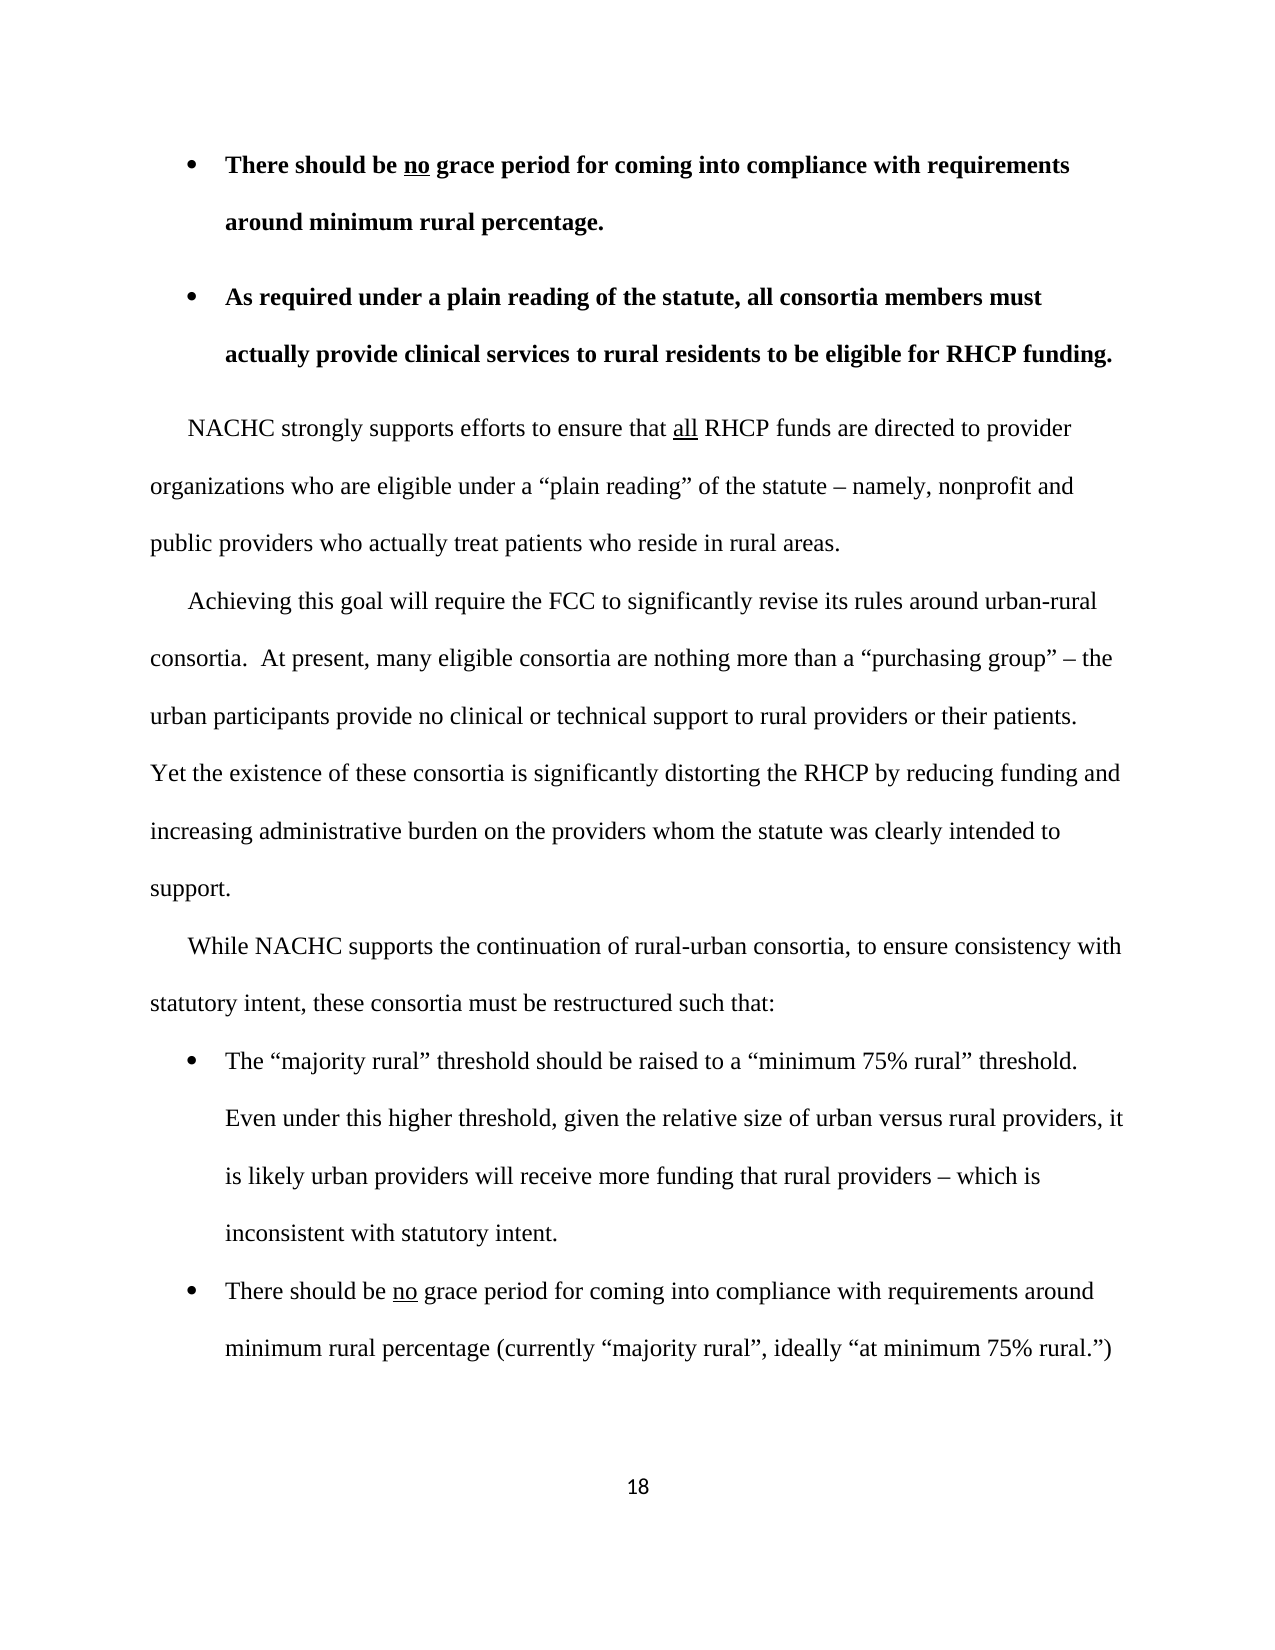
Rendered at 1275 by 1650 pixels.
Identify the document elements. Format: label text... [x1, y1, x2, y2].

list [187, 1276, 1125, 1362]
list The “majority rural” threshold should be raised to a “minimum 75% rural” threshold. Even under this higher threshold, given the relative size of urban versus rural providers, it is likely urban providers will receive more funding that rural providers – which is inconsistent with statutory intent. [187, 1046, 1125, 1247]
subtitle As required under a plain reading of the statute, all consortia members must actually provide clinical services to rural residents to be eligible for RHCP funding. [187, 282, 1125, 368]
text Achieving this goal will require the FCC to significantly revise its rules around urban-rural consortia. At present, many eligible consortia are nothing more than a “purchasing group” – the urban participants provide no clinical or technical support to rural providers or their patients. Yet the existence of these consortia is significantly distorting the RHCP by reducing funding and increasing administrative burden on the providers whom the statute was clearly intended to support. [150, 586, 1125, 902]
subtitle There should be no grace period for coming into compliance with requirements around minimum rural percentage. [187, 150, 1125, 236]
text While NACHC supports the continuation of rural-urban consortia, to ensure consistency with statutory intent, these consortia must be restructured such that: [150, 931, 1125, 1017]
text NACHC strongly supports efforts to ensure that all RHCP funds are directed to provider organizations who are eligible under a “plain reading” of the statute – namely, nonprofit and public providers who actually treat patients who reside in rural areas. [150, 413, 1125, 557]
